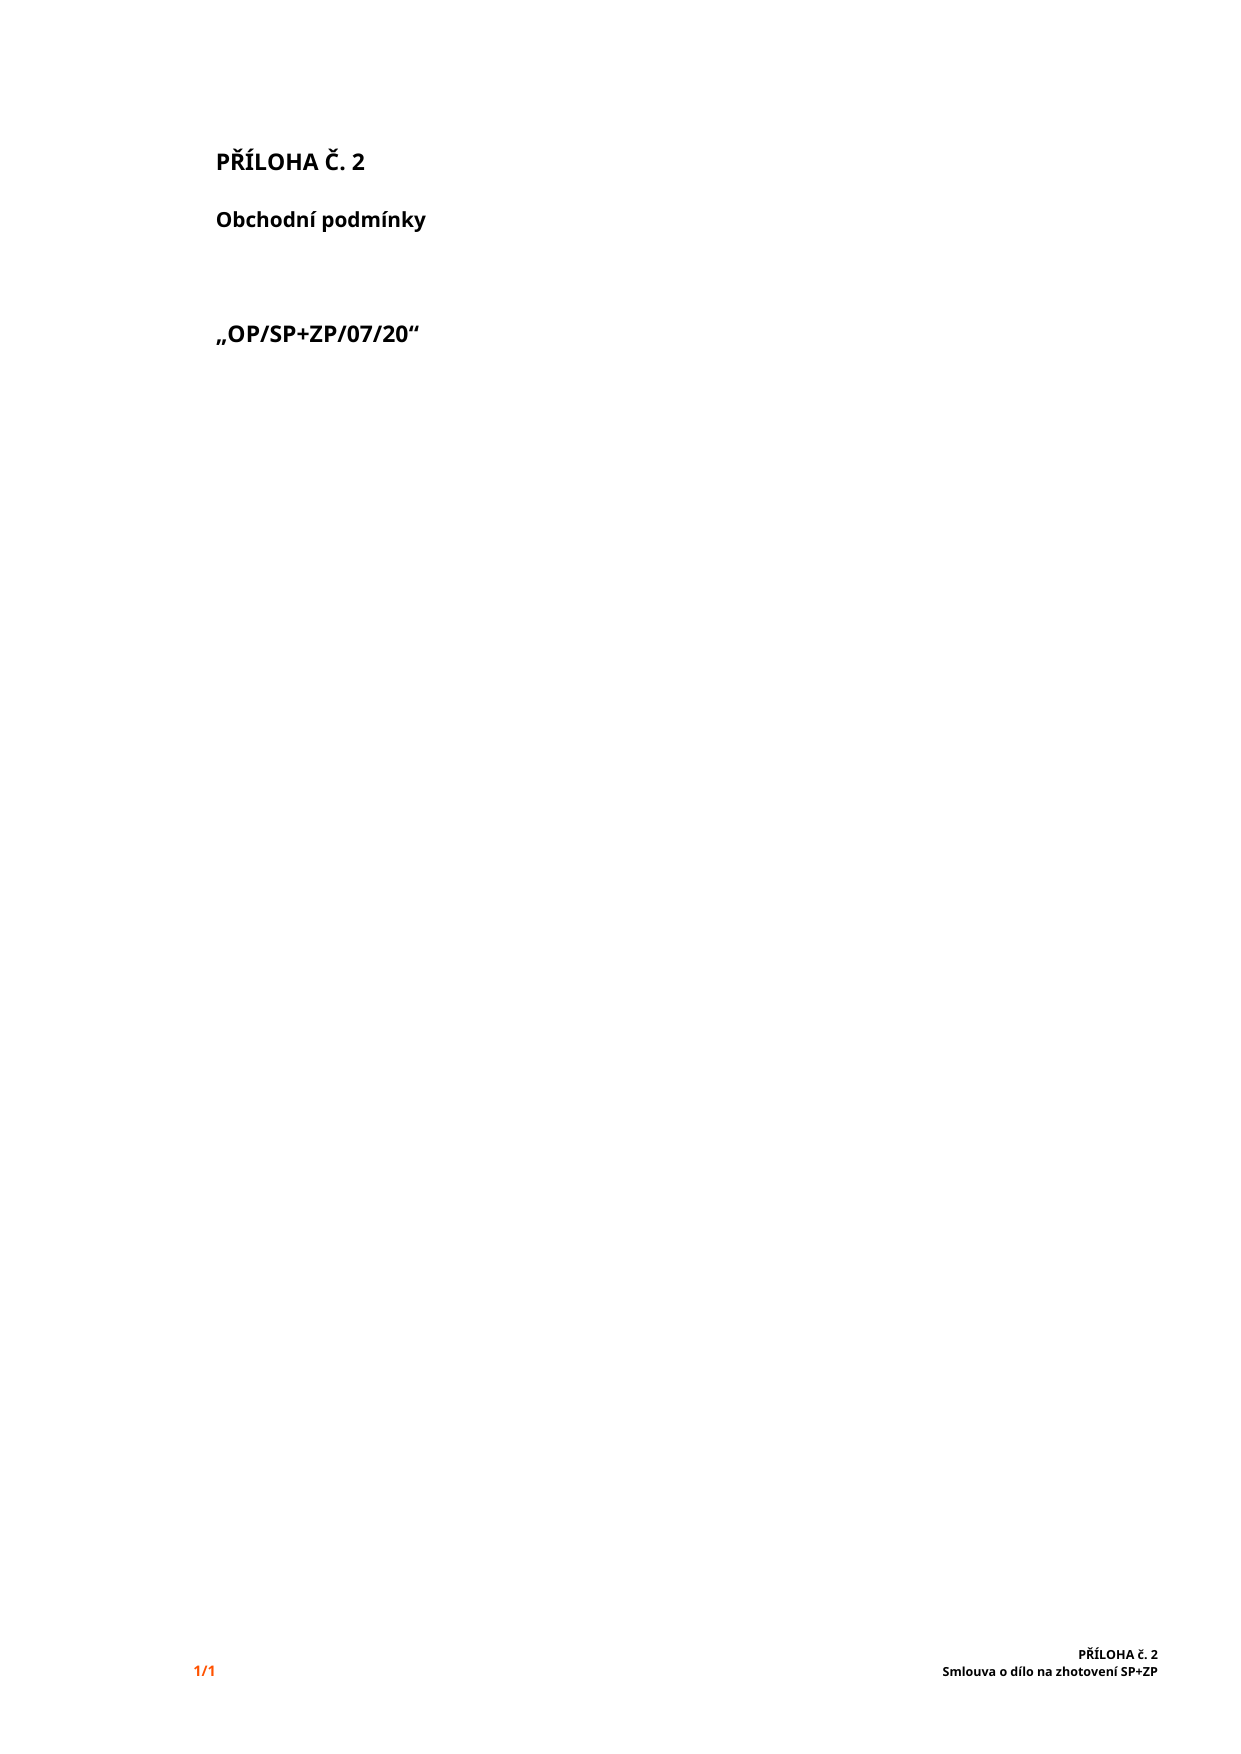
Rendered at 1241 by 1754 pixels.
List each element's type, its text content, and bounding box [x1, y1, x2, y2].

text Příloha č. 2 [216, 146, 1122, 177]
text „OP/SP+ZP/07/20“ [216, 317, 1122, 349]
text Obchodní podmínky [216, 205, 1122, 233]
